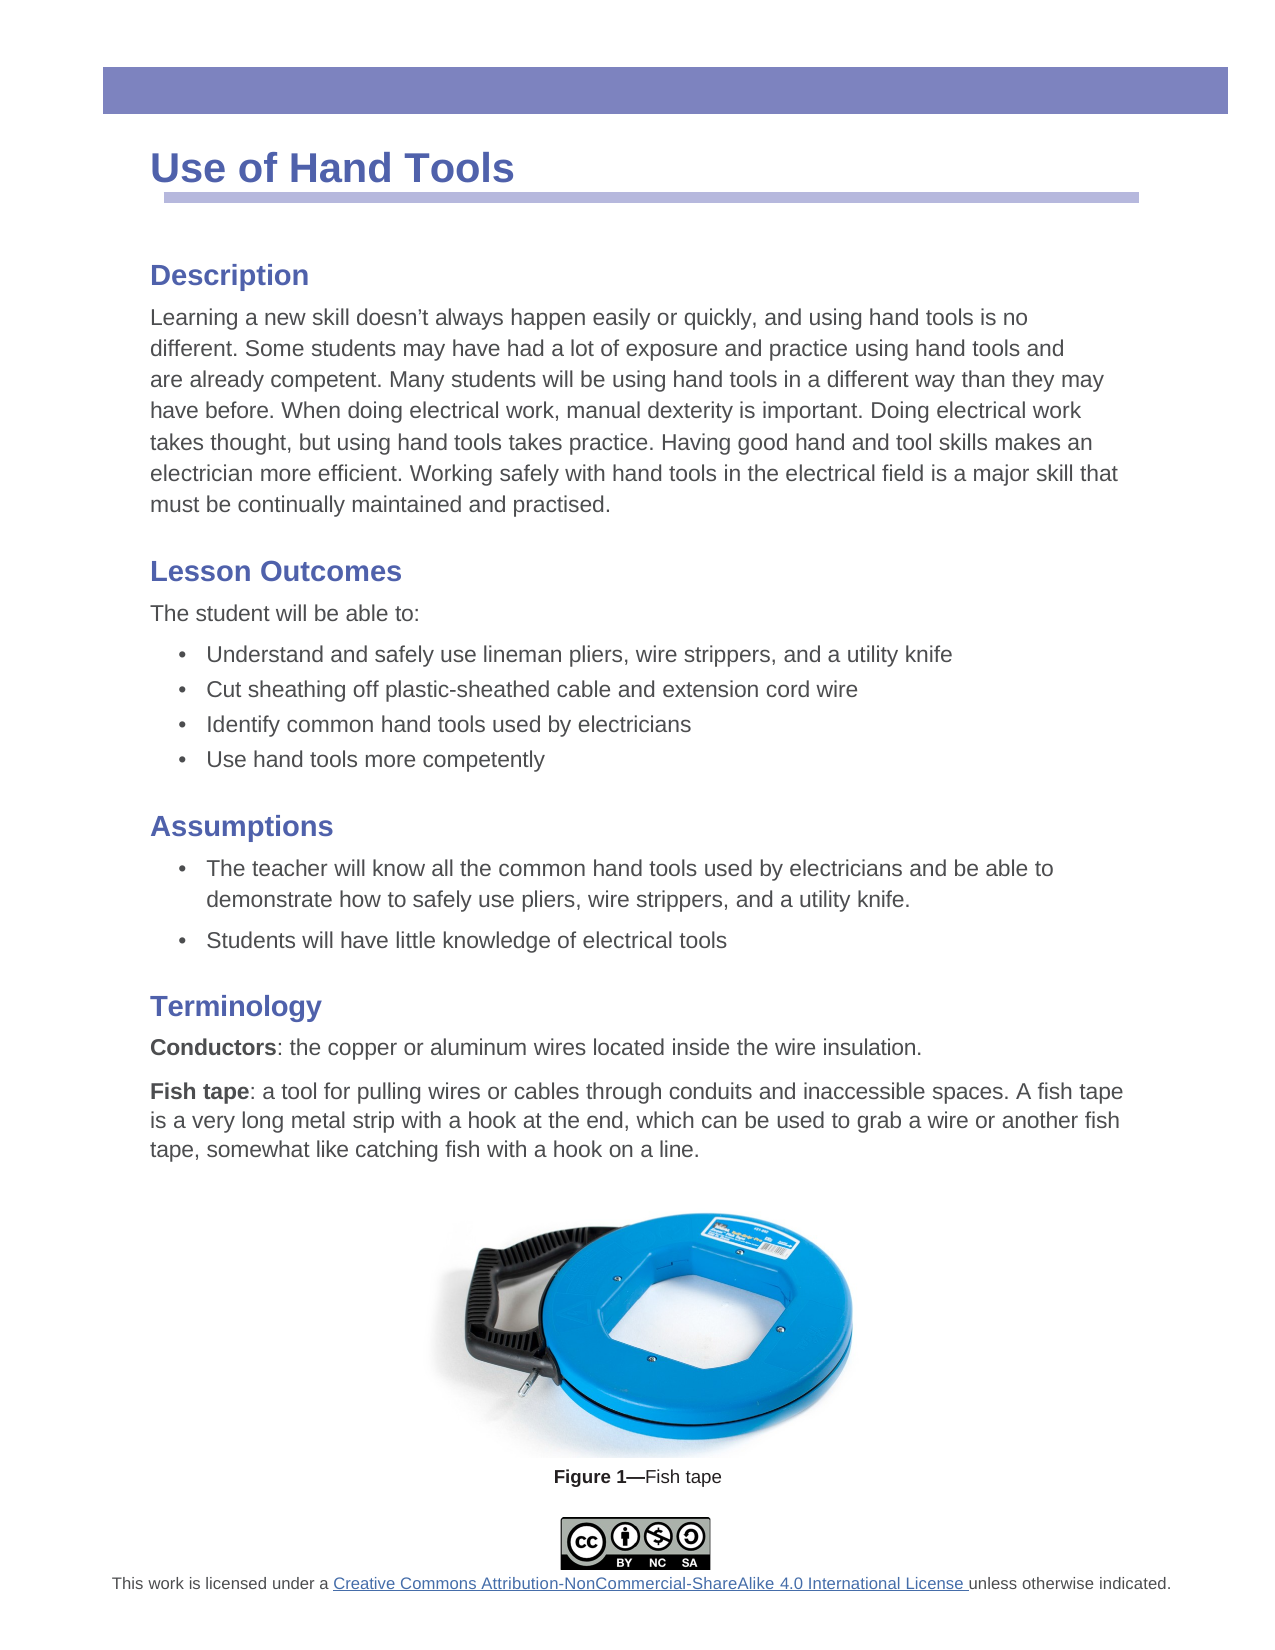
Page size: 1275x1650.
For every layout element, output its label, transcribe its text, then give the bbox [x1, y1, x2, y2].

text Figure 1—Fish tape [92, 1466, 1184, 1488]
list Cut sheathing off plastic-sheathed cable and extension cord wire [178, 676, 1239, 702]
list The teacher will know all the common hand tools used by electricians and be able to demonstrate how to safely use pliers, wire strippers, and a utility knife. [178, 855, 1059, 912]
text electrician more efficient. Working safely with hand tools in the electrical field is a major skill that must be continually maintained and practised. [150, 459, 1123, 517]
list Understand and safely use lineman pliers, wire strippers, and a utility knife [178, 641, 1239, 667]
subtitle Assumptions [150, 808, 1239, 842]
list Use hand tools more competently [178, 746, 1239, 772]
list Identify common hand tools used by electricians [178, 711, 1239, 737]
list Students will have little knowledge of electrical tools [178, 927, 1239, 953]
subtitle Terminology [150, 989, 1239, 1023]
text Fish tape: a tool for pulling wires or cables through conduits and inaccessible spaces. A fish tape is a very long metal strip with a hook at the end, which can be used to grab a wire or another fish tape, somewhat like catching fish with a hook on a line. [150, 1078, 1123, 1162]
text Conductors: the copper or aluminum wires located inside the wire insulation. [150, 1034, 1239, 1060]
text Learning a new skill doesn’t always happen easily or quickly, and using hand tools is no different. Some students may have had a lot of exposure and practice using hand tools and are already competent. Many students will be using hand tools in a different way than they may have before. When doing electrical work, manual dexterity is important. Doing electrical work takes thought, but using hand tools takes practice. Having good hand and tool skills makes an [150, 304, 1109, 455]
text The student will be able to: [150, 600, 1239, 626]
text This work is licensed under a Creative Commons Attribution-NonCommercial-ShareAlike 4.0 International License unless otherwise indicated. [92, 1574, 1191, 1593]
subtitle Lesson Outcomes [150, 553, 1239, 587]
text Description [150, 258, 1239, 291]
picture [560, 1517, 711, 1570]
picture [408, 1203, 868, 1458]
text Use of Hand Tools [150, 143, 1239, 191]
